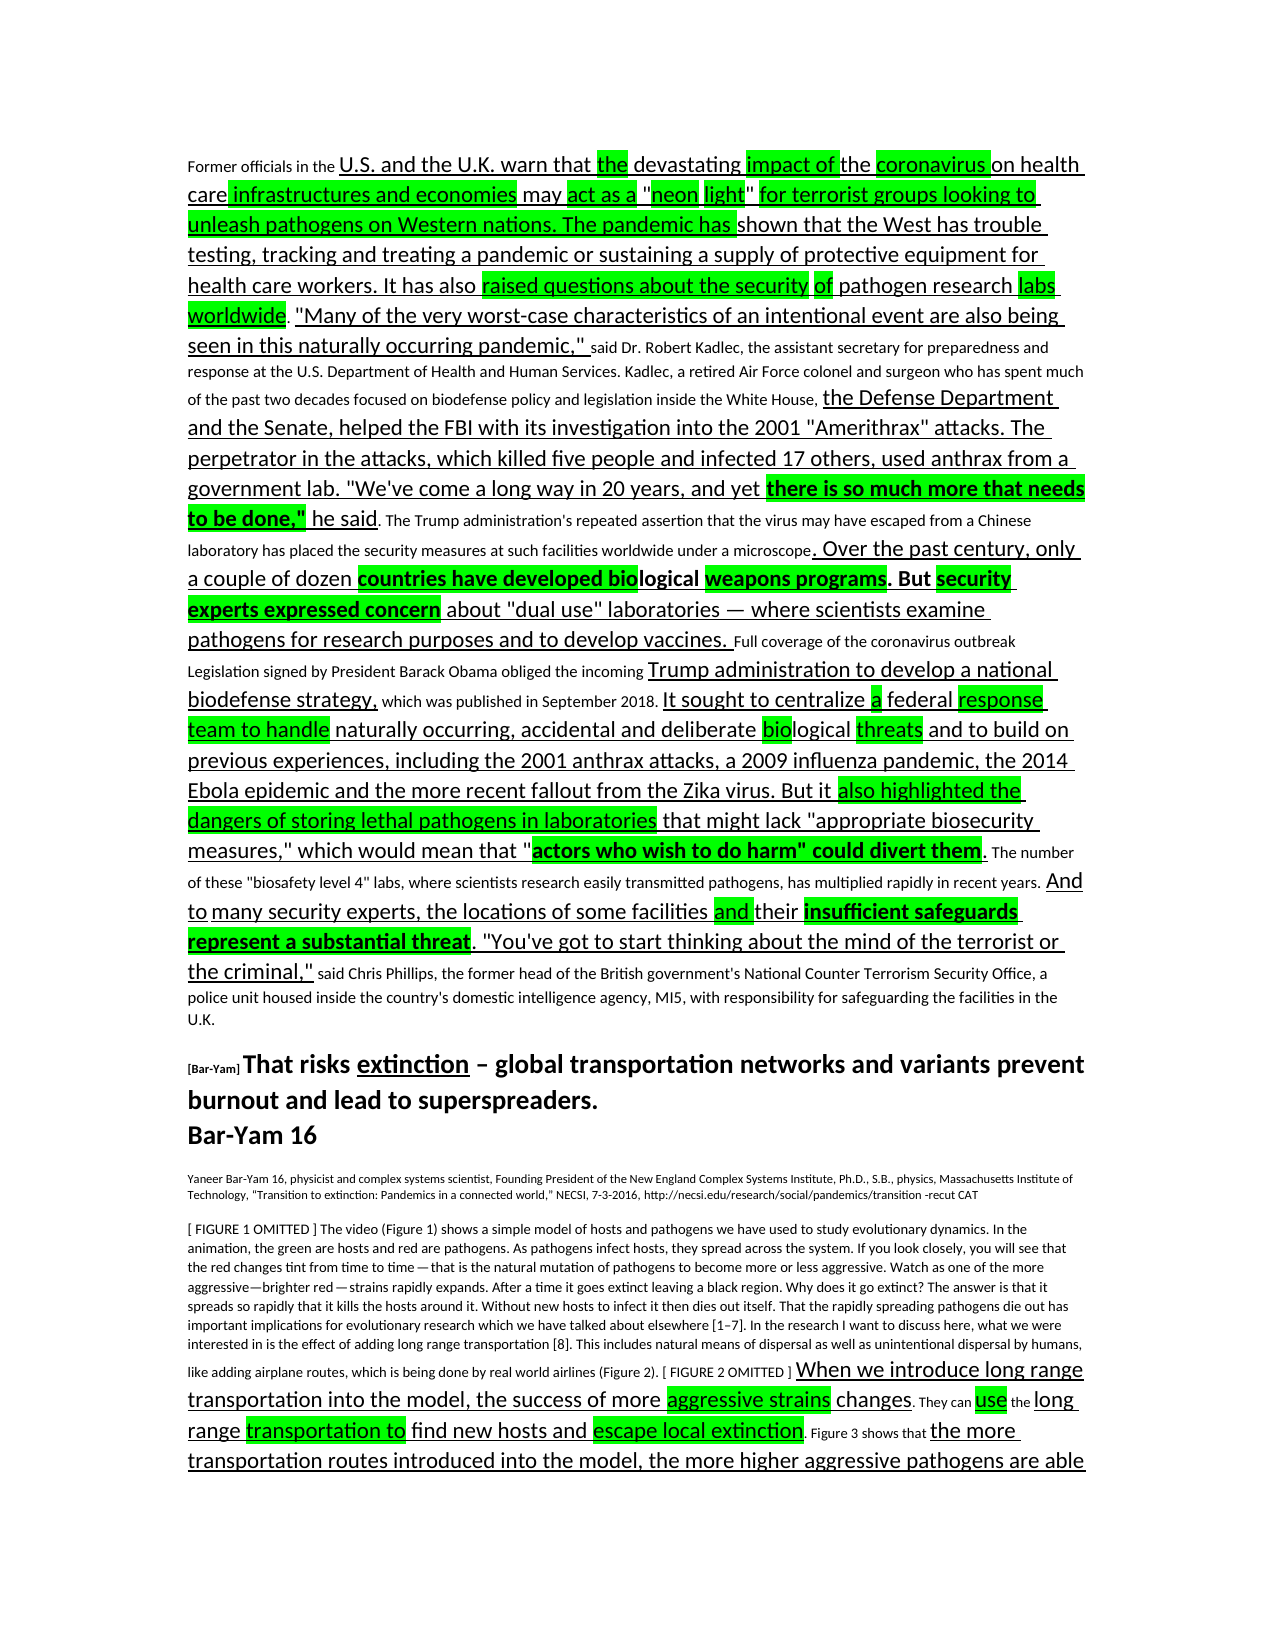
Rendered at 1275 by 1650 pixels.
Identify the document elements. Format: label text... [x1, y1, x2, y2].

text Yaneer Bar-Yam 16, physicist and complex systems scientist, Founding President of the New England Complex Systems Institute, Ph.D., S.B., physics, Massachusetts Institute of Technology, “Transition to extinction: Pandemics in a connected world,” NECSI, 7-3-2016, http://necsi.edu/research/social/pandemics/transition -recut CAT [187, 1171, 1087, 1203]
text Former officials in the U.S. and the U.K. warn that the devastating impact of the coronavirus on health care infrastructures and economies may act as a "neon light" for terrorist groups looking to unleash pathogens on Western nations. The pandemic has shown that the West has trouble testing, tracking and treating a pandemic or sustaining a supply of protective equipment for health care workers. It has also raised questions about the security of pathogen research labs worldwide. "Many of the very worst-case characteristics of an intentional event are also being seen in this naturally occurring pandemic," said Dr. Robert Kadlec, the assistant secretary for preparedness and response at the U.S. Department of Health and Human Services. Kadlec, a retired Air Force colonel and surgeon who has spent much of the past two decades focused on biodefense policy and legislation inside the White House, the Defense Department and the Senate, helped the FBI with its investigation into the 2001 "Amerithrax" attacks. The perpetrator in the attacks, which killed five people and infected 17 others, used anthrax from a government lab. "We've come a long way in 20 years, and yet there is so much more that needs to be done," he said. The Trump administration's repeated assertion that the virus may have escaped from a Chinese laboratory has placed the security measures at such facilities worldwide under a microscope. Over the past century, only a couple of dozen countries have developed biological weapons programs. But security experts expressed concern about "dual use" laboratories — where scientists examine pathogens for research purposes and to develop vaccines. Full coverage of the coronavirus outbreak Legislation signed by President Barack Obama obliged the incoming Trump administration to develop a national biodefense strategy, which was published in September 2018. It sought to centralize a federal response team to handle naturally occurring, accidental and deliberate biological threats and to build on previous experiences, including the 2001 anthrax attacks, a 2009 influenza pandemic, the 2014 Ebola epidemic and the more recent fallout from the Zika virus. But it also highlighted the dangers of storing lethal pathogens in laboratories that might lack "appropriate biosecurity measures," which would mean that "actors who wish to do harm" could divert them. The number of these "biosafety level 4" labs, where scientists research easily transmitted pathogens, has multiplied rapidly in recent years. And to many security experts, the locations of some facilities and their insufficient safeguards represent a substantial threat. "You've got to start thinking about the mind of the terrorist or the criminal," said Chris Phillips, the former head of the British government's National Counter Terrorism Security Office, a police unit housed inside the country's domestic intelligence agency, MI5, with responsibility for safeguarding the facilities in the U.K. [187, 150, 1087, 1029]
subtitle [Bar-Yam] That risks extinction – global transportation networks and variants prevent burnout and lead to superspreaders. [187, 1047, 1087, 1116]
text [187, 1220, 1087, 1474]
text Bar-Yam 16 [187, 1118, 1087, 1152]
